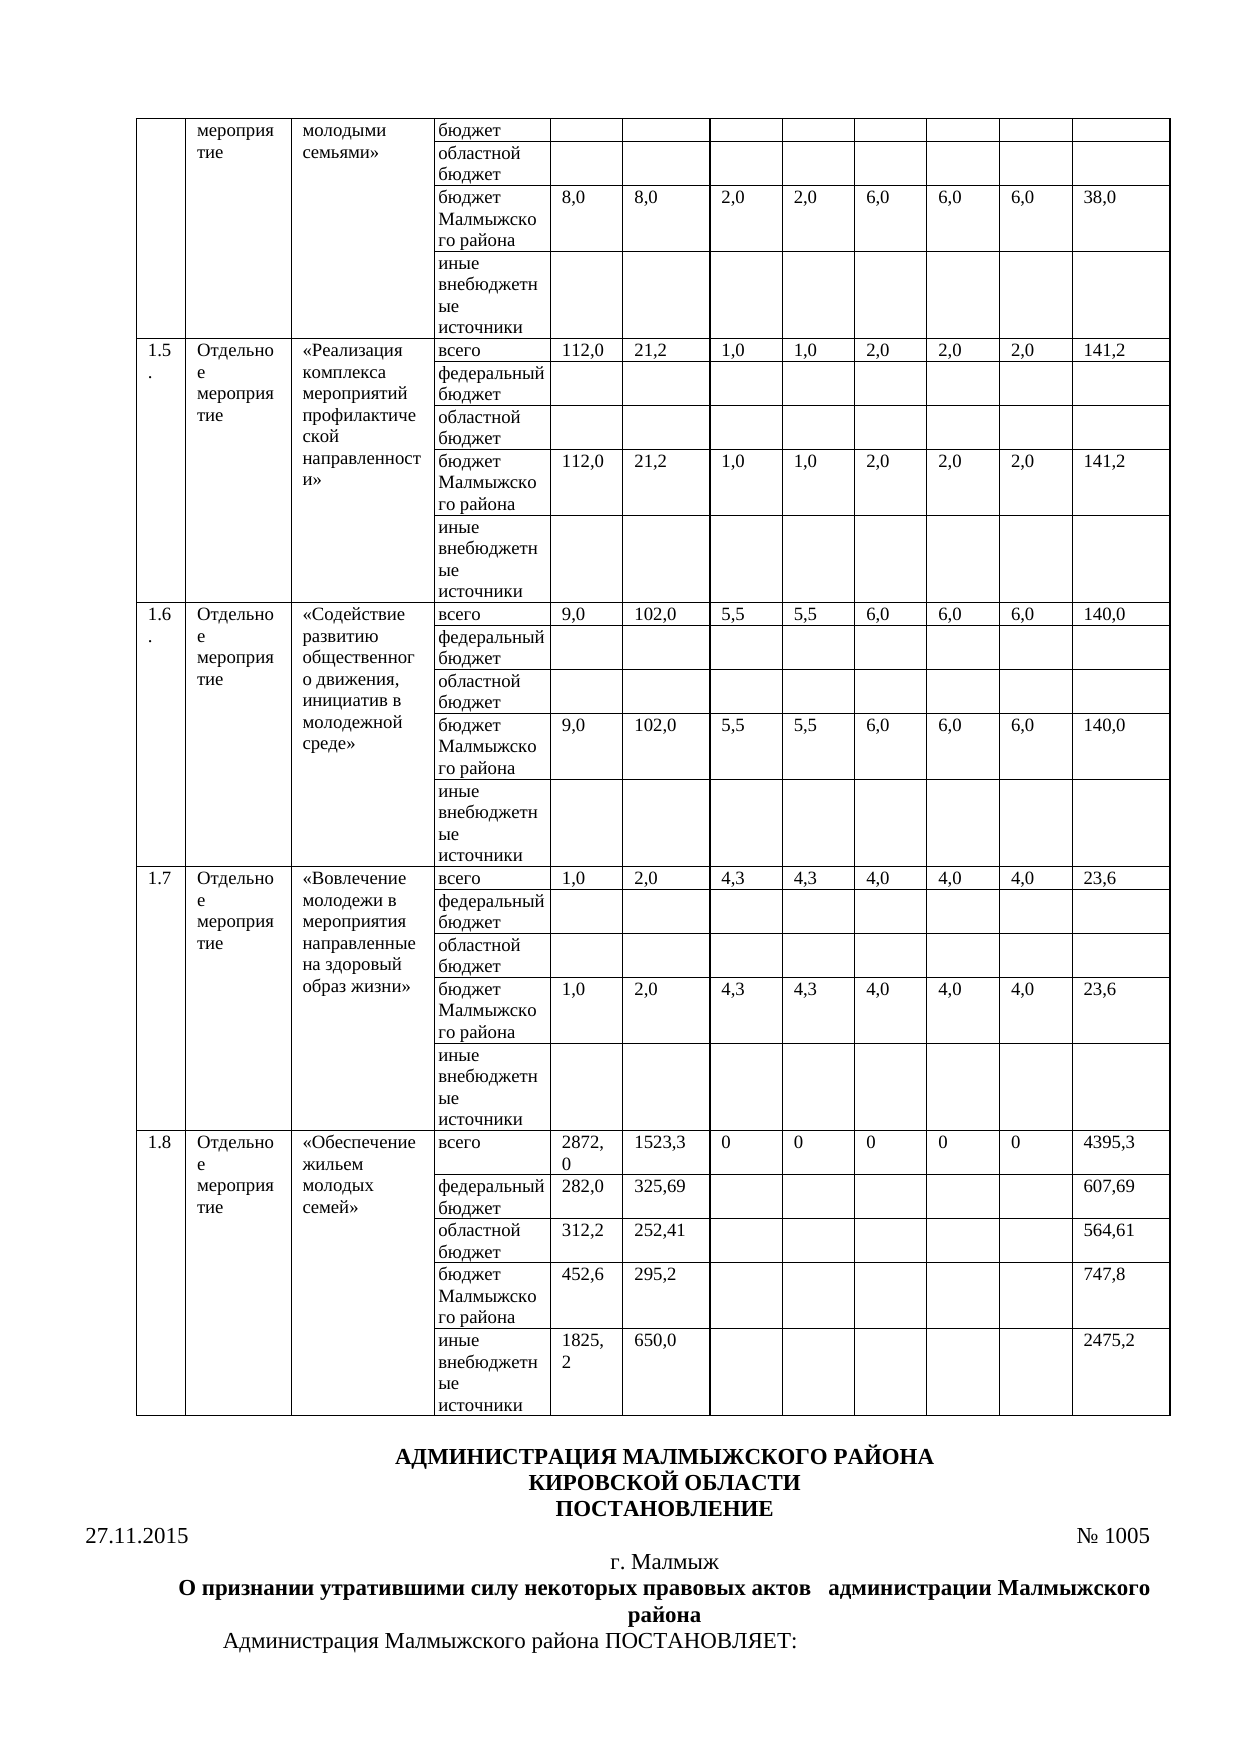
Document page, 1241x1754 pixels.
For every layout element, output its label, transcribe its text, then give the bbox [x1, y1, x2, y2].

table_cell [551, 670, 622, 713]
table_cell [623, 1044, 709, 1130]
table_cell 140,0 [1073, 603, 1169, 624]
table_cell 6,0 [927, 603, 999, 624]
table_cell 9,0 [551, 714, 622, 778]
table_cell [855, 142, 926, 185]
table_cell [855, 626, 926, 669]
table_cell 0 [783, 1131, 854, 1174]
table_cell 1.7 [137, 867, 185, 1130]
table_cell [927, 1263, 999, 1328]
table_cell [783, 362, 854, 405]
table_cell 564,61 [1073, 1219, 1169, 1262]
table_cell [1000, 1219, 1072, 1262]
text ПОСТАНОВЛЕНИЕ [148, 1495, 1181, 1522]
table_cell всего [435, 603, 550, 624]
table_cell [783, 934, 854, 977]
table_cell [927, 516, 999, 602]
table_cell 252,41 [623, 1219, 709, 1262]
table_cell [1073, 406, 1169, 449]
table_cell 21,2 [623, 339, 709, 361]
table_cell [623, 119, 709, 141]
table_cell бюджет Малмыжского района [435, 714, 550, 778]
table_cell федеральный бюджет [435, 626, 550, 669]
table_cell [1000, 670, 1072, 713]
table_cell федеральный бюджет [435, 1175, 550, 1218]
table_cell 4,0 [1000, 978, 1072, 1042]
table_cell [711, 1263, 782, 1328]
table_cell [927, 626, 999, 669]
table_cell 5,5 [711, 714, 782, 778]
table_cell 4,0 [1000, 867, 1072, 888]
table_cell [927, 1175, 999, 1218]
table_cell [855, 119, 926, 141]
table_cell федеральный бюджет [435, 362, 550, 405]
table_cell [927, 406, 999, 449]
table_cell 295,2 [623, 1263, 709, 1328]
table_cell [855, 934, 926, 977]
table_cell 0 [711, 1131, 782, 1174]
table_cell «Вовлечение молодежи в мероприятия направленные на здоровый образ жизни» [292, 867, 434, 1130]
table_cell [711, 1329, 782, 1415]
table_cell [551, 890, 622, 933]
table_cell 102,0 [623, 603, 709, 624]
table_cell [927, 362, 999, 405]
table_cell 325,69 [623, 1175, 709, 1218]
table_cell [711, 890, 782, 933]
table_cell [711, 934, 782, 977]
table_cell бюджет Малмыжского района [435, 1263, 550, 1328]
table_cell 2,0 [1000, 339, 1072, 361]
table_cell 1.6. [137, 603, 185, 866]
table_cell 4,3 [783, 867, 854, 888]
table_cell [551, 142, 622, 185]
table_cell [927, 119, 999, 141]
table_cell 112,0 [551, 339, 622, 361]
table_cell 1,0 [551, 978, 622, 1042]
table_cell [1000, 142, 1072, 185]
table_cell [783, 1044, 854, 1130]
table_cell [855, 516, 926, 602]
table_cell 9,0 [551, 603, 622, 624]
table_cell [1073, 890, 1169, 933]
table_cell [551, 934, 622, 977]
table_cell 5,5 [783, 714, 854, 778]
table_cell [855, 362, 926, 405]
table_cell иные внебюджетные источники [435, 1044, 550, 1130]
table_cell [1000, 406, 1072, 449]
table_cell [783, 626, 854, 669]
table_cell бюджет Малмыжского района [435, 450, 550, 514]
table_cell 1,0 [711, 339, 782, 361]
table_cell [1073, 670, 1169, 713]
table_cell 2,0 [623, 867, 709, 888]
table_cell 6,0 [1000, 186, 1072, 251]
text Администрация Малмыжского района ПОСТАНОВЛЯЕТ: [148, 1627, 1181, 1653]
table_cell [855, 1175, 926, 1218]
table_cell [855, 1044, 926, 1130]
table_cell 2475,2 [1073, 1329, 1169, 1415]
table_cell 2,0 [1000, 450, 1072, 514]
table_cell [623, 406, 709, 449]
table_cell 2,0 [927, 339, 999, 361]
table_cell [623, 890, 709, 933]
text 27.11.2015 № 1005 [85, 1522, 1181, 1548]
table_cell [1000, 1044, 1072, 1130]
table_cell [783, 516, 854, 602]
text г. Малмыж [148, 1548, 1181, 1574]
table_cell областной бюджет [435, 934, 550, 977]
table_cell [783, 1219, 854, 1262]
table_cell областной бюджет [435, 142, 550, 185]
table_cell [1000, 1263, 1072, 1328]
table_cell всего [435, 339, 550, 361]
table_cell [711, 1219, 782, 1262]
table_cell [1073, 626, 1169, 669]
table_cell 1825,2 [551, 1329, 622, 1415]
table_cell [855, 406, 926, 449]
table_cell [623, 516, 709, 602]
table_cell [1000, 780, 1072, 866]
table_cell [1000, 1175, 1072, 1218]
table_cell [1073, 252, 1169, 338]
table_cell [783, 252, 854, 338]
table_cell 650,0 [623, 1329, 709, 1415]
table_cell [1073, 362, 1169, 405]
table_cell 2,0 [855, 450, 926, 514]
table_cell [623, 780, 709, 866]
table_cell [1000, 119, 1072, 141]
table_cell [711, 119, 782, 141]
table_cell 4,3 [711, 978, 782, 1042]
table_cell [1000, 890, 1072, 933]
table_cell 23,6 [1073, 867, 1169, 888]
table_cell [711, 516, 782, 602]
table_cell [1000, 1329, 1072, 1415]
table_cell 4,0 [855, 978, 926, 1042]
table_cell 2872,0 [551, 1131, 622, 1174]
table_cell [855, 890, 926, 933]
table_cell [855, 1329, 926, 1415]
table_cell 2,0 [783, 186, 854, 251]
table_cell бюджет Малмыжского района [435, 978, 550, 1042]
table_cell [551, 119, 622, 141]
table_cell [623, 934, 709, 977]
table_cell 1,0 [711, 450, 782, 514]
table_cell [551, 362, 622, 405]
table_cell 38,0 [1073, 186, 1169, 251]
table_cell [855, 670, 926, 713]
table_cell [783, 142, 854, 185]
table_cell 6,0 [1000, 603, 1072, 624]
table_cell 23,6 [1073, 978, 1169, 1042]
table_cell «Содействие развитию общественного движения, инициатив в молодежной среде» [292, 603, 434, 866]
table_cell [1073, 1044, 1169, 1130]
table_cell федеральный бюджет [435, 119, 550, 141]
table_cell 747,8 [1073, 1263, 1169, 1328]
text О признании утратившими силу некоторых правовых актов администрации Малмыжского района [148, 1574, 1181, 1627]
table_cell [783, 890, 854, 933]
table_cell [1000, 516, 1072, 602]
table_cell всего [435, 867, 550, 888]
table_cell 2,0 [927, 450, 999, 514]
table_cell [927, 780, 999, 866]
table_cell 4,0 [927, 867, 999, 888]
table_cell 312,2 [551, 1219, 622, 1262]
table_cell [783, 780, 854, 866]
table_cell 6,0 [1000, 714, 1072, 778]
table_cell [927, 934, 999, 977]
table_cell 4,0 [927, 978, 999, 1042]
table_cell [855, 1219, 926, 1262]
table_cell 2,0 [855, 339, 926, 361]
table_cell [783, 406, 854, 449]
table_cell [1000, 934, 1072, 977]
table_cell [711, 1175, 782, 1218]
table_cell 141,2 [1073, 339, 1169, 361]
table_cell 6,0 [855, 186, 926, 251]
table_cell 8,0 [623, 186, 709, 251]
table_cell [855, 252, 926, 338]
table_cell Отдельное мероприятие [186, 339, 291, 602]
table_cell иные внебюджетные источники [435, 252, 550, 338]
table_cell иные внебюджетные источники [435, 780, 550, 866]
table_cell «Реализация комплекса мероприятий профилактической направленности» [292, 339, 434, 602]
table_cell [1073, 934, 1169, 977]
table_cell [783, 670, 854, 713]
table_cell [551, 406, 622, 449]
table_cell [551, 516, 622, 602]
table_cell «Обеспечение жильем молодых семей» [292, 1131, 434, 1415]
table_cell [623, 252, 709, 338]
table_cell 282,0 [551, 1175, 622, 1218]
table_cell [551, 1044, 622, 1130]
table_cell [1073, 119, 1169, 141]
table_cell [711, 780, 782, 866]
table_cell 6,0 [927, 186, 999, 251]
table_cell [1000, 362, 1072, 405]
table_cell [551, 252, 622, 338]
table_cell [1000, 252, 1072, 338]
table_cell иные внебюджетные источники [435, 1329, 550, 1415]
table_cell федеральный бюджет [435, 890, 550, 933]
table_cell 452,6 [551, 1263, 622, 1328]
table_cell 1.8 [137, 1131, 185, 1415]
table_cell [711, 252, 782, 338]
table_cell [1000, 626, 1072, 669]
table_cell 0 [1000, 1131, 1072, 1174]
table_cell 5,5 [783, 603, 854, 624]
table_cell [711, 1044, 782, 1130]
table_cell [927, 1329, 999, 1415]
table_cell 141,2 [1073, 450, 1169, 514]
table_cell [551, 780, 622, 866]
table_cell [711, 142, 782, 185]
table_cell [927, 1219, 999, 1262]
table_cell [927, 1044, 999, 1130]
table_cell [1073, 780, 1169, 866]
table_cell [927, 670, 999, 713]
table_cell 102,0 [623, 714, 709, 778]
table_cell [855, 1263, 926, 1328]
table_cell 1,0 [783, 450, 854, 514]
table_cell 0 [927, 1131, 999, 1174]
table_cell областной бюджет [435, 670, 550, 713]
table_cell 6,0 [927, 714, 999, 778]
table_cell 6,0 [855, 714, 926, 778]
table_cell [783, 1329, 854, 1415]
table_cell [927, 142, 999, 185]
table_cell 4395,3 [1073, 1131, 1169, 1174]
table_cell бюджет Малмыжского района [435, 186, 550, 251]
table_cell 112,0 [551, 450, 622, 514]
table_cell [623, 670, 709, 713]
table_cell Отдельное мероприятие [186, 1131, 291, 1415]
text АДМИНИСТРАЦИЯ МАЛМЫЖСКОГО РАЙОНА [148, 1443, 1181, 1469]
table_cell [855, 780, 926, 866]
table_cell 5,5 [711, 603, 782, 624]
table_cell 6,0 [855, 603, 926, 624]
table_cell 2,0 [711, 186, 782, 251]
text КИРОВСКОЙ ОБЛАСТИ [148, 1469, 1181, 1495]
table_cell Отдельное мероприятие [186, 603, 291, 866]
table_cell 4,3 [711, 867, 782, 888]
table_cell Отдельное мероприятие [186, 867, 291, 1130]
table_cell 1,0 [551, 867, 622, 888]
table_cell 1,0 [783, 339, 854, 361]
table_cell [711, 670, 782, 713]
table_cell 4,3 [783, 978, 854, 1042]
table_cell [1073, 516, 1169, 602]
table_cell [551, 626, 622, 669]
table_cell 1523,3 [623, 1131, 709, 1174]
table_cell [623, 626, 709, 669]
table_cell областной бюджет [435, 406, 550, 449]
table_cell [623, 142, 709, 185]
table_cell [711, 626, 782, 669]
table_cell областной бюджет [435, 1219, 550, 1262]
table_cell [927, 252, 999, 338]
table_cell 4,0 [855, 867, 926, 888]
table_cell 140,0 [1073, 714, 1169, 778]
table_cell [711, 362, 782, 405]
table_cell [927, 890, 999, 933]
table_cell 2,0 [623, 978, 709, 1042]
table_cell [783, 1263, 854, 1328]
table_cell [783, 1175, 854, 1218]
table_cell 8,0 [551, 186, 622, 251]
table_cell всего [435, 1131, 550, 1174]
table_cell [783, 119, 854, 141]
table_cell [623, 362, 709, 405]
table_cell 21,2 [623, 450, 709, 514]
table_cell [1073, 142, 1169, 185]
table_cell иные внебюджетные источники [435, 516, 550, 602]
table_cell 0 [855, 1131, 926, 1174]
table_cell [711, 406, 782, 449]
table_cell 1.5. [137, 339, 185, 602]
table_cell 607,69 [1073, 1175, 1169, 1218]
